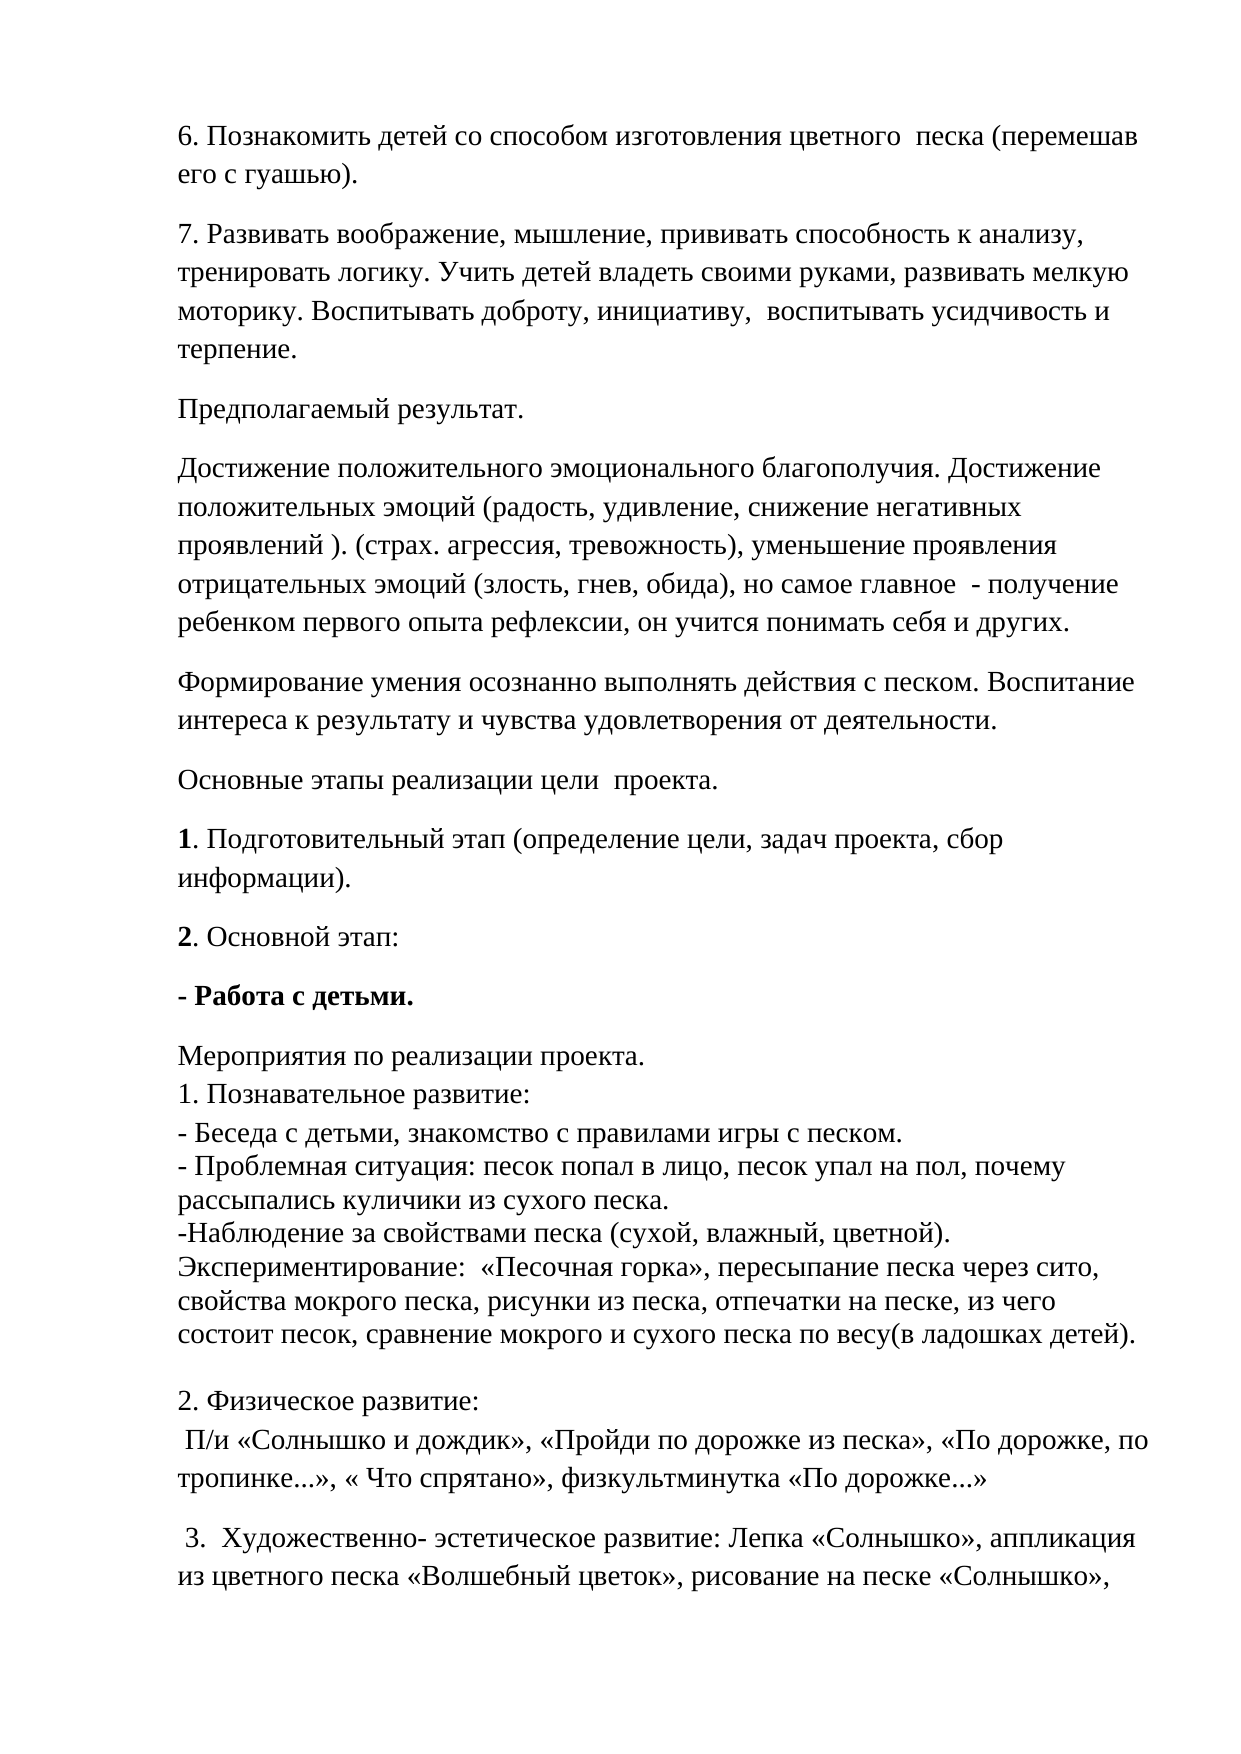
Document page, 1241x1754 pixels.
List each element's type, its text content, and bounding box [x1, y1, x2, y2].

text Экспериментирование: «Песочная горка», пересыпание песка через сито, свойства мокрого песка, рисунки из песка, отпечатки на песке, из чего состоит песок, сравнение мокрого и сухого песка по весу(в ладошках детей). [177, 1249, 1152, 1350]
text Формирование умения осознанно выполнять действия с песком. Воспитание интереса к результату и чувства удовлетворения от деятельности. [177, 664, 1152, 736]
text Мероприятия по реализации проекта. [177, 1038, 1152, 1071]
text Основные этапы реализации цели проекта. [177, 762, 1152, 795]
text 1. Подготовительный этап (определение цели, задач проекта, сбор информации). [177, 821, 1152, 893]
text 2. Основной этап: [177, 919, 1152, 953]
text П/и «Солнышко и дождик», «Пройди по дорожке из песка», «По дорожке, по тропинке...», « Что спрятано», физкультминутка «По дорожке...» [177, 1422, 1152, 1494]
text 2. Физическое развитие: [177, 1383, 1152, 1417]
text - Работа с детьми. [177, 978, 1152, 1012]
text 6. Познакомить детей со способом изготовления цветного песка (перемешав его с гуашью). [177, 118, 1152, 190]
text - Беседа с детьми, знакомство с правилами игры с песком. [177, 1115, 1152, 1148]
text 7. Развивать воображение, мышление, прививать способность к анализу, тренировать логику. Учить детей владеть своими руками, развивать мелкую моторику. Воспитывать доброту, инициативу, воспитывать усидчивость и терпение. [177, 216, 1152, 365]
text -Наблюдение за свойствами песка (сухой, влажный, цветной). [177, 1216, 1152, 1249]
text Достижение положительного эмоционального благополучия. Достижение положительных эмоций (радость, удивление, снижение негативных проявлений ). (страх. агрессия, тревожность), уменьшение проявления отрицательных эмоций (злость, гнев, обида), но самое главное - получение ребенком первого опыта рефлексии, он учится понимать себя и других. [177, 450, 1152, 638]
text 1. Познавательное развитие: [177, 1076, 1152, 1110]
text - Проблемная ситуация: песок попал в лицо, песок упал на пол, почему рассыпались куличики из сухого песка. [177, 1148, 1152, 1216]
text Предполагаемый результат. [177, 391, 1152, 424]
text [177, 1520, 1152, 1592]
